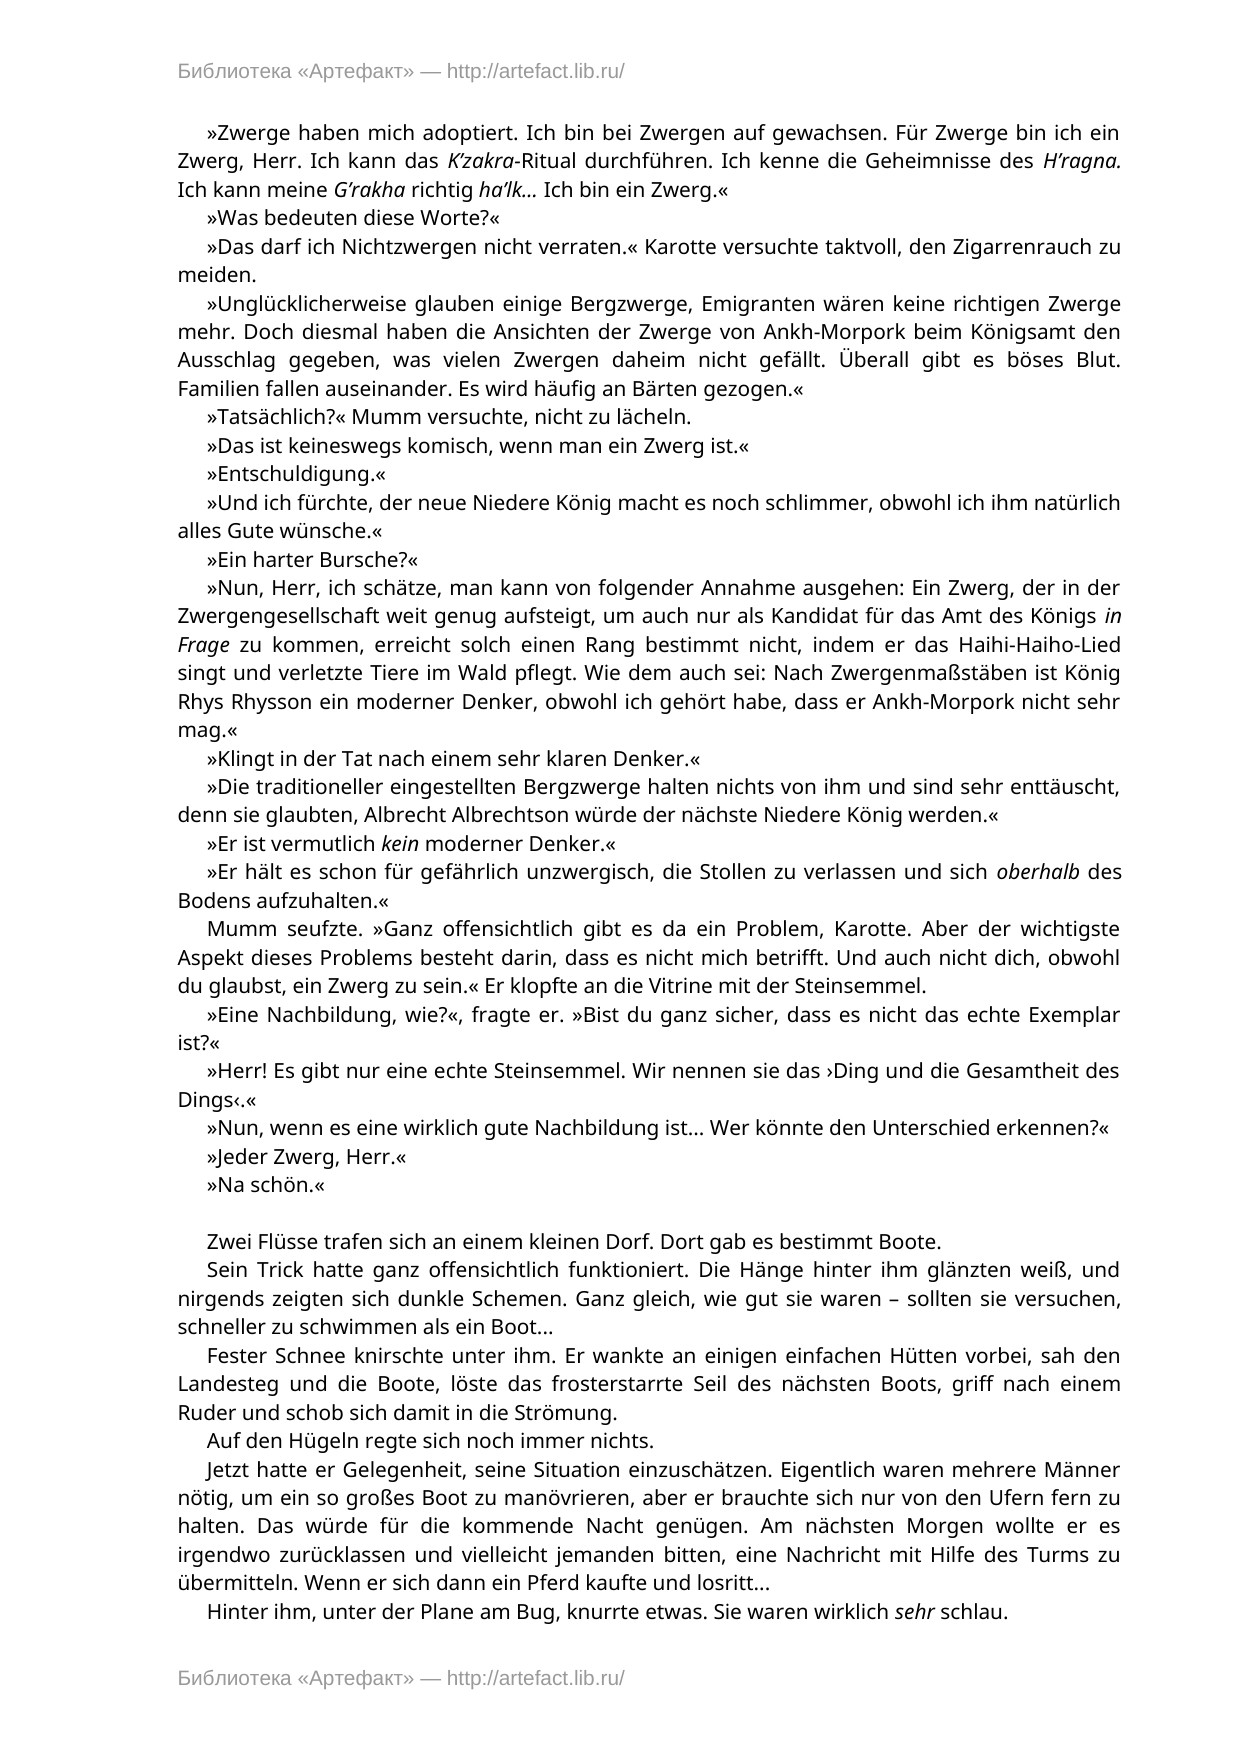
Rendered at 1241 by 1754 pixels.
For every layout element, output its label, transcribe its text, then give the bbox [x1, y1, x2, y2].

text »Jeder Zwerg, Herr.« [177, 1142, 1122, 1170]
text »Tatsächlich?« Mumm versuchte, nicht zu lächeln. [177, 402, 1122, 431]
text »Er hält es schon für gefährlich unzwergisch, die Stollen zu verlassen und sich oberhalb des Bodens aufzuhalten.« [177, 857, 1122, 914]
text »Klingt in der Tat nach einem sehr klaren Denker.« [177, 744, 1122, 772]
text »Entschuldigung.« [177, 459, 1122, 488]
text »Er ist vermutlich kein moderner Denker.« [177, 829, 1122, 857]
text »Herr! Es gibt nur eine echte Steinsemmel. Wir nennen sie das ›Ding und die Gesamtheit des Dings‹.« [177, 1057, 1122, 1113]
text »Ein harter Bursche?« [177, 545, 1122, 573]
text »Die traditioneller eingestellten Bergzwerge halten nichts von ihm und sind sehr enttäuscht, denn sie glaubten, Albrecht Albrechtson würde der nächste Niedere König werden.« [177, 772, 1122, 829]
text Zwei Flüsse trafen sich an einem kleinen Dorf. Dort gab es bestimmt Boote. [177, 1227, 1122, 1256]
text Fester Schnee knirschte unter ihm. Er wankte an einigen einfachen Hütten vorbei, sah den Landesteg und die Boote, löste das frosterstarrte Seil des nächsten Boots, griff nach einem Ruder und schob sich damit in die Strömung. [177, 1341, 1122, 1426]
text »Zwerge haben mich adoptiert. Ich bin bei Zwergen auf gewachsen. Für Zwerge bin ich ein Zwerg, Herr. Ich kann das K’zakra-Ritual durchführen. Ich kenne die Geheimnisse des H’ragna. Ich kann meine G’rakha richtig ha’lk... Ich bin ein Zwerg.« [177, 118, 1122, 203]
text »Was bedeuten diese Worte?« [177, 203, 1122, 232]
text Mumm seufzte. »Ganz offensichtlich gibt es da ein Problem, Karotte. Aber der wichtigste Aspekt dieses Problems besteht darin, dass es nicht mich betrifft. Und auch nicht dich, obwohl du glaubst, ein Zwerg zu sein.« Er klopfte an die Vitrine mit der Steinsemmel. [177, 914, 1122, 1000]
text Auf den Hügeln regte sich noch immer nichts. [177, 1426, 1122, 1455]
text Jetzt hatte er Gelegenheit, seine Situation einzuschätzen. Eigentlich waren mehrere Männer nötig, um ein so großes Boot zu manövrieren, aber er brauchte sich nur von den Ufern fern zu halten. Das würde für die kommende Nacht genügen. Am nächsten Morgen wollte er es irgendwo zurücklassen und vielleicht jemanden bitten, eine Nachricht mit Hilfe des Turms zu übermitteln. Wenn er sich dann ein Pferd kaufte und losritt... [177, 1455, 1122, 1597]
text »Unglücklicherweise glauben einige Bergzwerge, Emigranten wären keine richtigen Zwerge mehr. Doch diesmal haben die Ansichten der Zwerge von Ankh-Morpork beim Königsamt den Ausschlag gegeben, was vielen Zwergen daheim nicht gefällt. Überall gibt es böses Blut. Familien fallen auseinander. Es wird häufig an Bärten gezogen.« [177, 289, 1122, 402]
text Sein Trick hatte ganz offensichtlich funktioniert. Die Hänge hinter ihm glänzten weiß, und nirgends zeigten sich dunkle Schemen. Ganz gleich, wie gut sie waren – sollten sie versuchen, schneller zu schwimmen als ein Boot... [177, 1256, 1122, 1341]
text Hinter ihm, unter der Plane am Bug, knurrte etwas. Sie waren wirklich sehr schlau. [177, 1597, 1122, 1625]
text »Nun, Herr, ich schätze, man kann von folgender Annahme ausgehen: Ein Zwerg, der in der Zwergengesellschaft weit genug aufsteigt, um auch nur als Kandidat für das Amt des Königs in Frage zu kommen, erreicht solch einen Rang bestimmt nicht, indem er das Haihi-Haiho-Lied singt und verletzte Tiere im Wald pflegt. Wie dem auch sei: Nach Zwergenmaßstäben ist König Rhys Rhysson ein moderner Denker, obwohl ich gehört habe, dass er Ankh-Morpork nicht sehr mag.« [177, 573, 1122, 744]
text »Na schön.« [177, 1170, 1122, 1199]
text »Das ist keineswegs komisch, wenn man ein Zwerg ist.« [177, 431, 1122, 459]
text »Das darf ich Nichtzwergen nicht verraten.« Karotte versuchte taktvoll, den Zigarrenrauch zu meiden. [177, 232, 1122, 289]
text »Nun, wenn es eine wirklich gute Nachbildung ist... Wer könnte den Unterschied erkennen?« [177, 1113, 1122, 1142]
text »Eine Nachbildung, wie?«, fragte er. »Bist du ganz sicher, dass es nicht das echte Exemplar ist?« [177, 1000, 1122, 1057]
text »Und ich fürchte, der neue Niedere König macht es noch schlimmer, obwohl ich ihm natürlich alles Gute wünsche.« [177, 488, 1122, 545]
